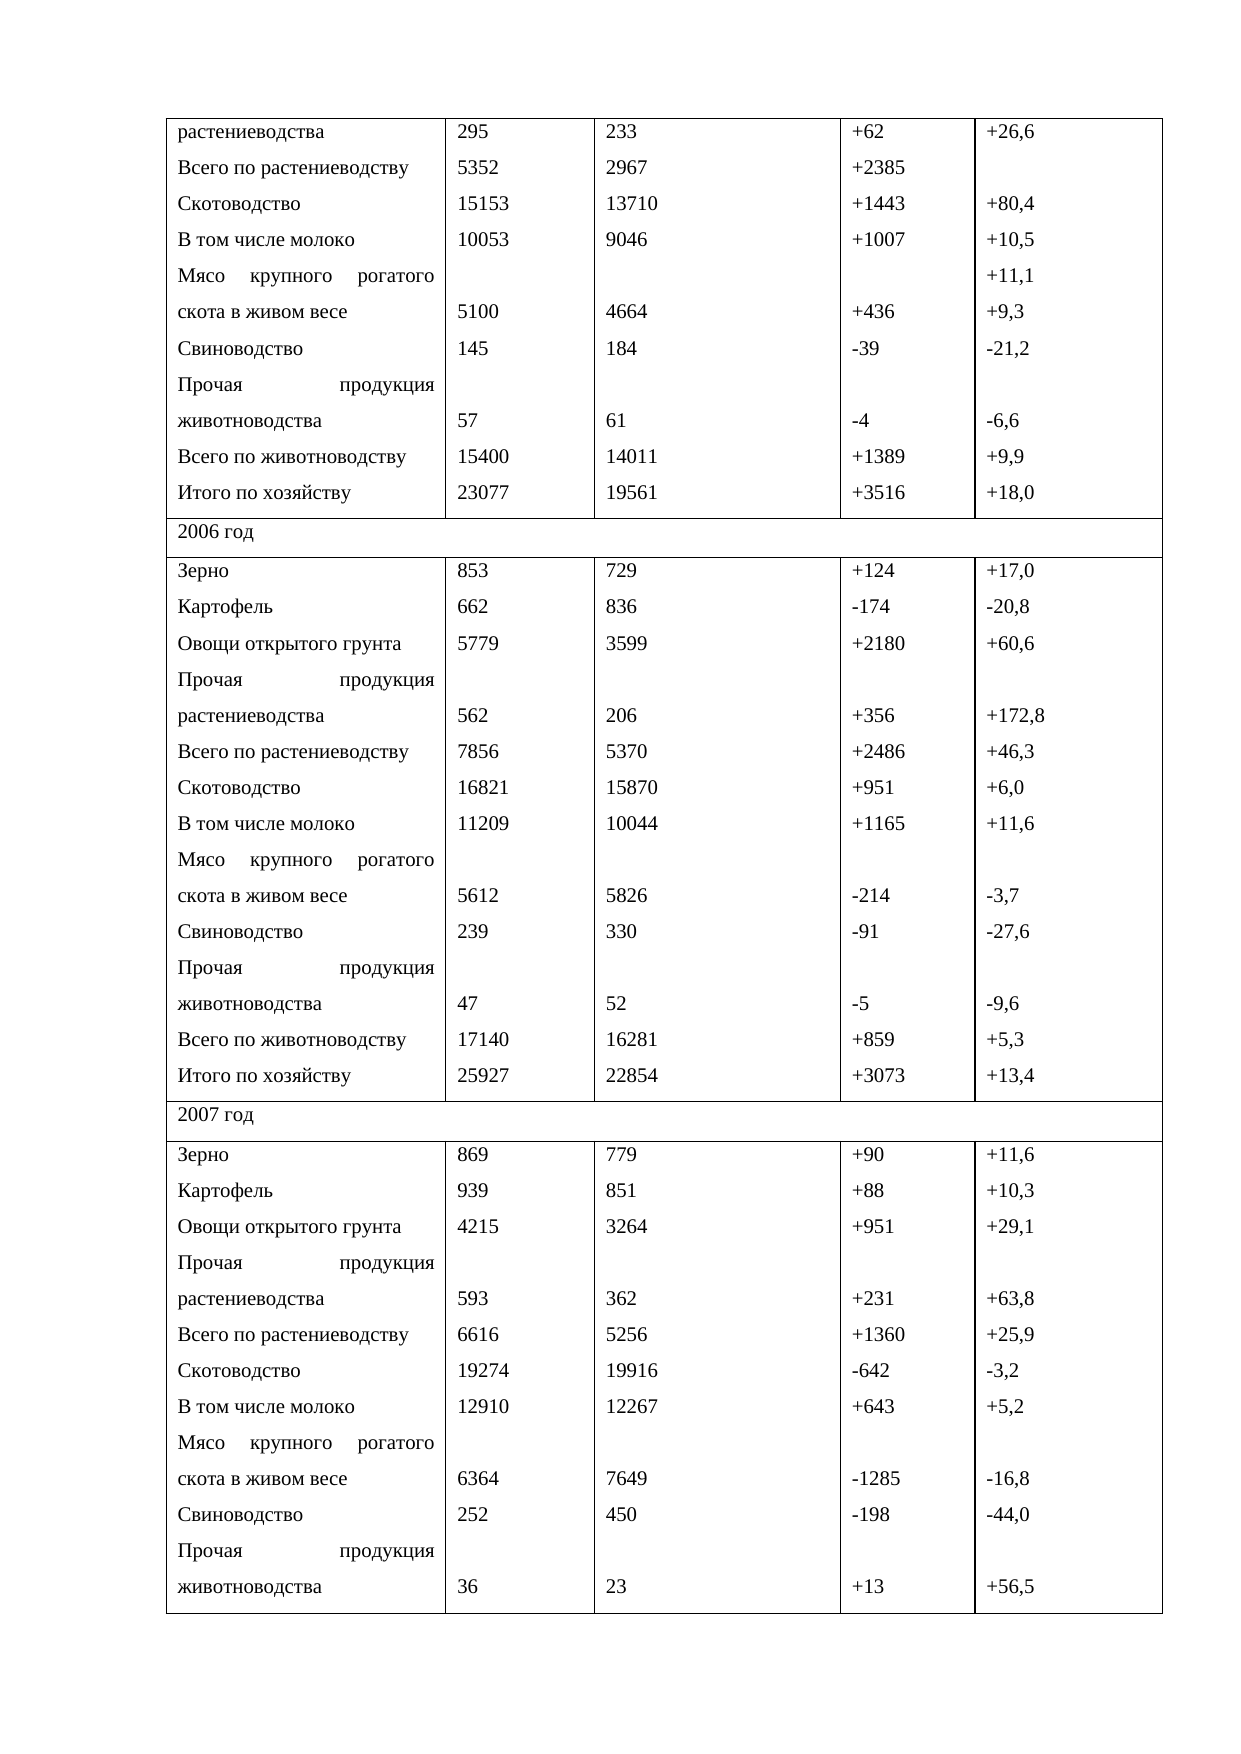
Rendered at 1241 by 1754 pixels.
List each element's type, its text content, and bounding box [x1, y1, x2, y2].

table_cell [446, 1142, 594, 1612]
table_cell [841, 119, 974, 518]
table_cell +17,0 -20,8 +60,6 +172,8 +46,3 +6,0 +11,6 -3,7 -27,6 -9,6 +5,3 +13,4 [976, 558, 1162, 1101]
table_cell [841, 1142, 974, 1612]
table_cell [595, 1142, 840, 1612]
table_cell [167, 1142, 445, 1612]
table_cell 2007 год [167, 1102, 1162, 1141]
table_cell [446, 119, 594, 518]
table_cell +124 -174 +2180 +356 +2486 +951 +1165 -214 -91 -5 +859 +3073 [841, 558, 974, 1101]
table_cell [976, 119, 1162, 518]
table_cell 853 662 5779 562 7856 16821 11209 5612 239 47 17140 25927 [446, 558, 594, 1101]
table_cell 2006 год [167, 519, 1162, 557]
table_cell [976, 1142, 1162, 1612]
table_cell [167, 119, 445, 518]
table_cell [595, 119, 840, 518]
table_cell 729 836 3599 206 5370 15870 10044 5826 330 52 16281 22854 [595, 558, 840, 1101]
